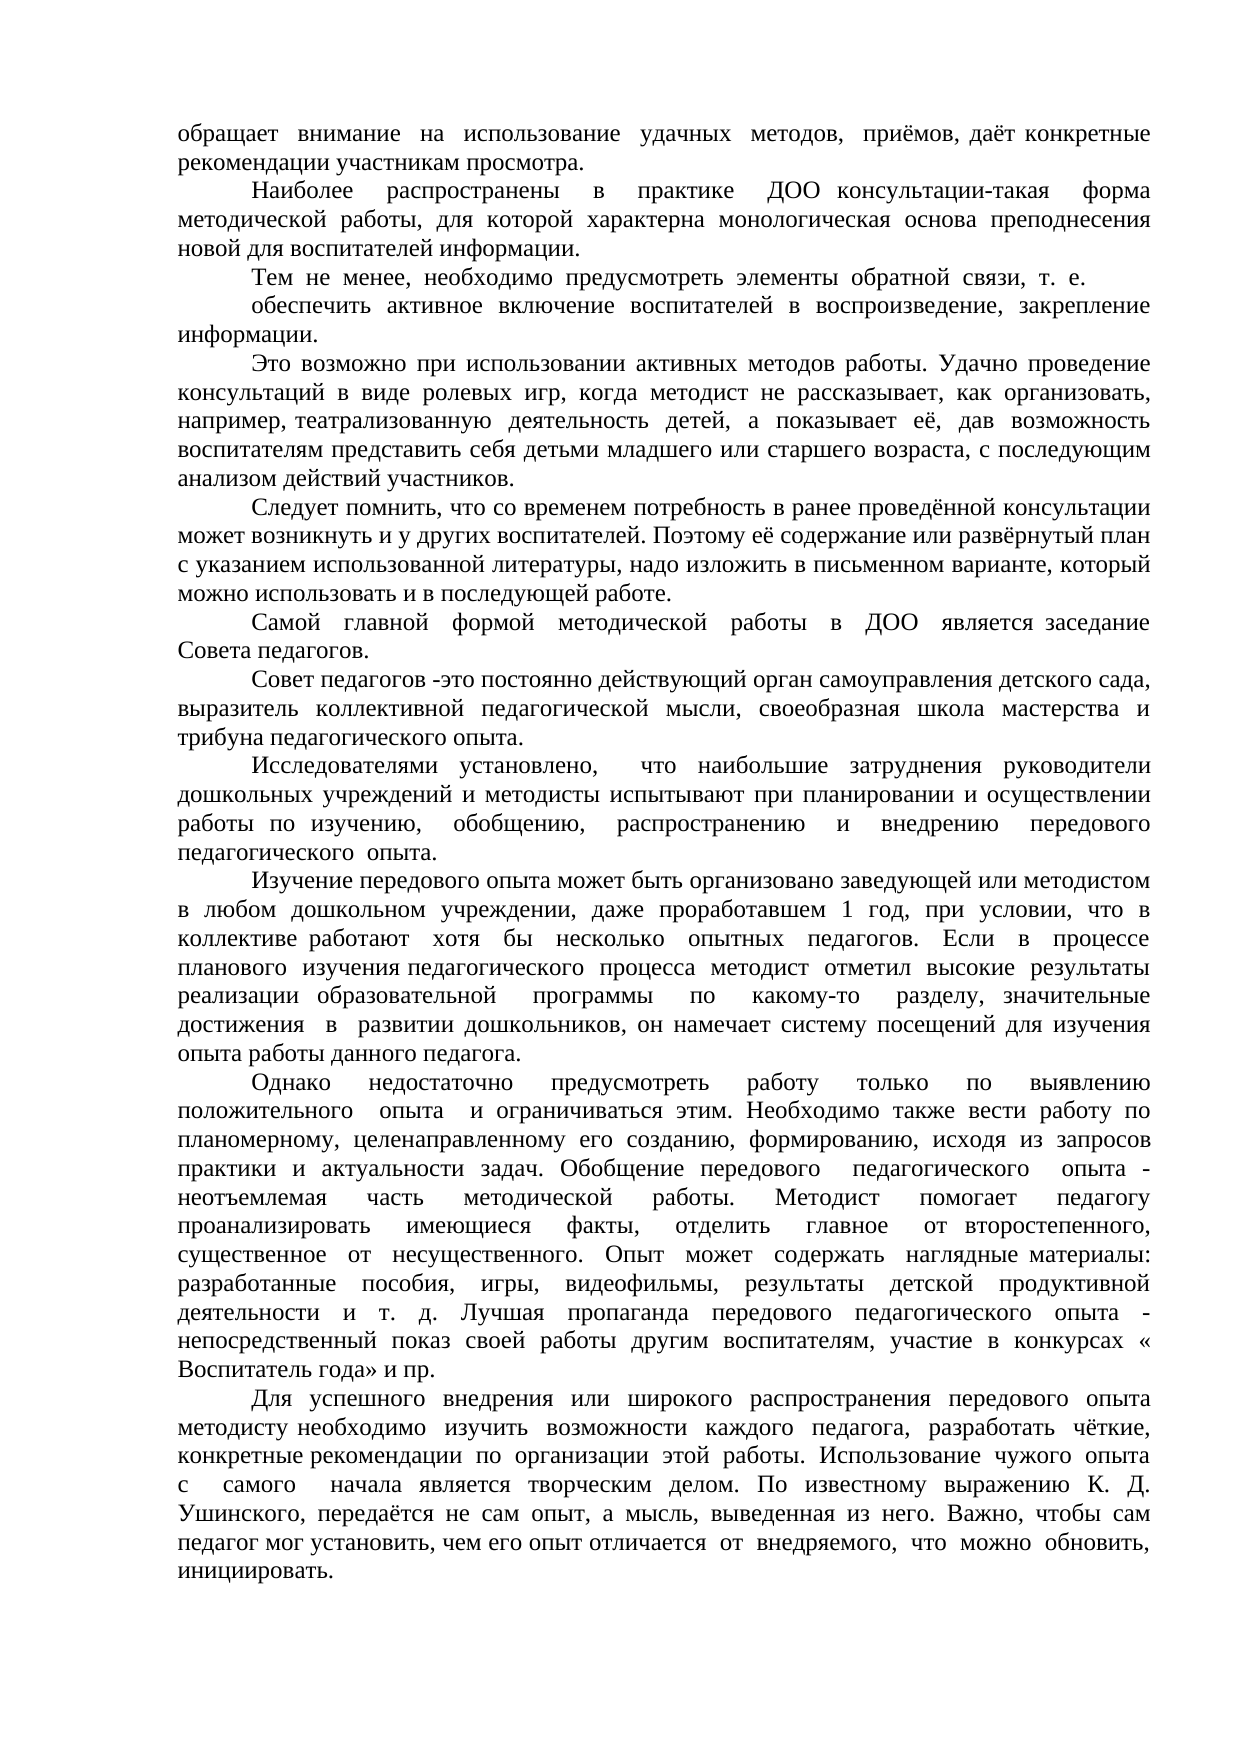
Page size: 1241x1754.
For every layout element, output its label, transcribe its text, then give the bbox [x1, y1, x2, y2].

text Самой главной формой методической работы в ДОО является заседание Совета педагогов. [177, 607, 1152, 664]
text Однако недостаточно предусмотреть работу только по выявлению положительного опыта и ограничиваться этим. Необходимо также вести работу по планомерному, целенаправленному его созданию, формированию, исходя из запросов практики и актуальности задач. Обобщение передового педагогического опыта -неотъемлемая часть методической работы. Методист помогает педагогу проанализировать имеющиеся факты, отделить главное от второстепенного, существенное от несущественного. Опыт может содержать наглядные материалы: разработанные пособия, игры, видеофильмы, результаты детской продуктивной деятельности и т. д. Лучшая пропаганда передового педагогического опыта -непосредственный показ своей работы другим воспитателям, участие в конкурсах « Воспитатель года» и пр. [177, 1067, 1152, 1383]
text Следует помнить, что со временем потребность в ранее проведённой консультации может возникнуть и у других воспитателей. Поэтому её содержание или развёрнутый план с указанием использованной литературы, надо изложить в письменном варианте, который можно использовать и в последующей работе. [177, 492, 1152, 607]
text Изучение передового опыта может быть организовано заведующей или методистом в любом дошкольном учреждении, даже проработавшем 1 год, при условии, что в коллективе работают хотя бы несколько опытных педагогов. Если в процессе планового изучения педагогического процесса методист отметил высокие результаты реализации образовательной программы по какому-то разделу, значительные достижения в развитии дошкольников, он намечает систему посещений для изучения опыта работы данного педагога. [177, 866, 1152, 1067]
text Исследователями установлено, что наибольшие затруднения руководители дошкольных учреждений и методисты испытывают при планировании и осуществлении работы по изучению, обобщению, распространению и внедрению передового педагогического опыта. [177, 751, 1152, 866]
text Это возможно при использовании активных методов работы. Удачно проведение консультаций в виде ролевых игр, когда методист не рассказывает, как организовать, например, театрализованную деятельность детей, а показывает её, дав возможность воспитателям представить себя детьми младшего или старшего возраста, с последующим анализом действий участников. [177, 348, 1152, 492]
text Для успешного внедрения или широкого распространения передового опыта методисту необходимо изучить возможности каждого педагога, разработать чёткие, конкретные рекомендации по организации этой работы. Использование чужого опыта с самого начала является творческим делом. По известному выражению К. Д. Ушинского, передаётся не сам опыт, а мысль, выведенная из него. Важно, чтобы сам педагог мог установить, чем его опыт отличается от внедряемого, что можно обновить, инициировать. [177, 1383, 1152, 1584]
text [177, 118, 1152, 176]
text Наиболее распространены в практике ДОО консультации-такая форма методической работы, для которой характерна монологическая основа преподнесения новой для воспитателей информации. [177, 176, 1152, 262]
text обеспечить активное включение воспитателей в воспроизведение, закрепление информации. [177, 291, 1152, 348]
text Совет педагогов -это постоянно действующий орган самоуправления детского сада, выразитель коллективной педагогической мысли, своеобразная школа мастерства и трибуна педагогического опыта. [177, 664, 1152, 751]
text Тем не менее, необходимо предусмотреть элементы обратной связи, т. е. [177, 262, 1152, 291]
